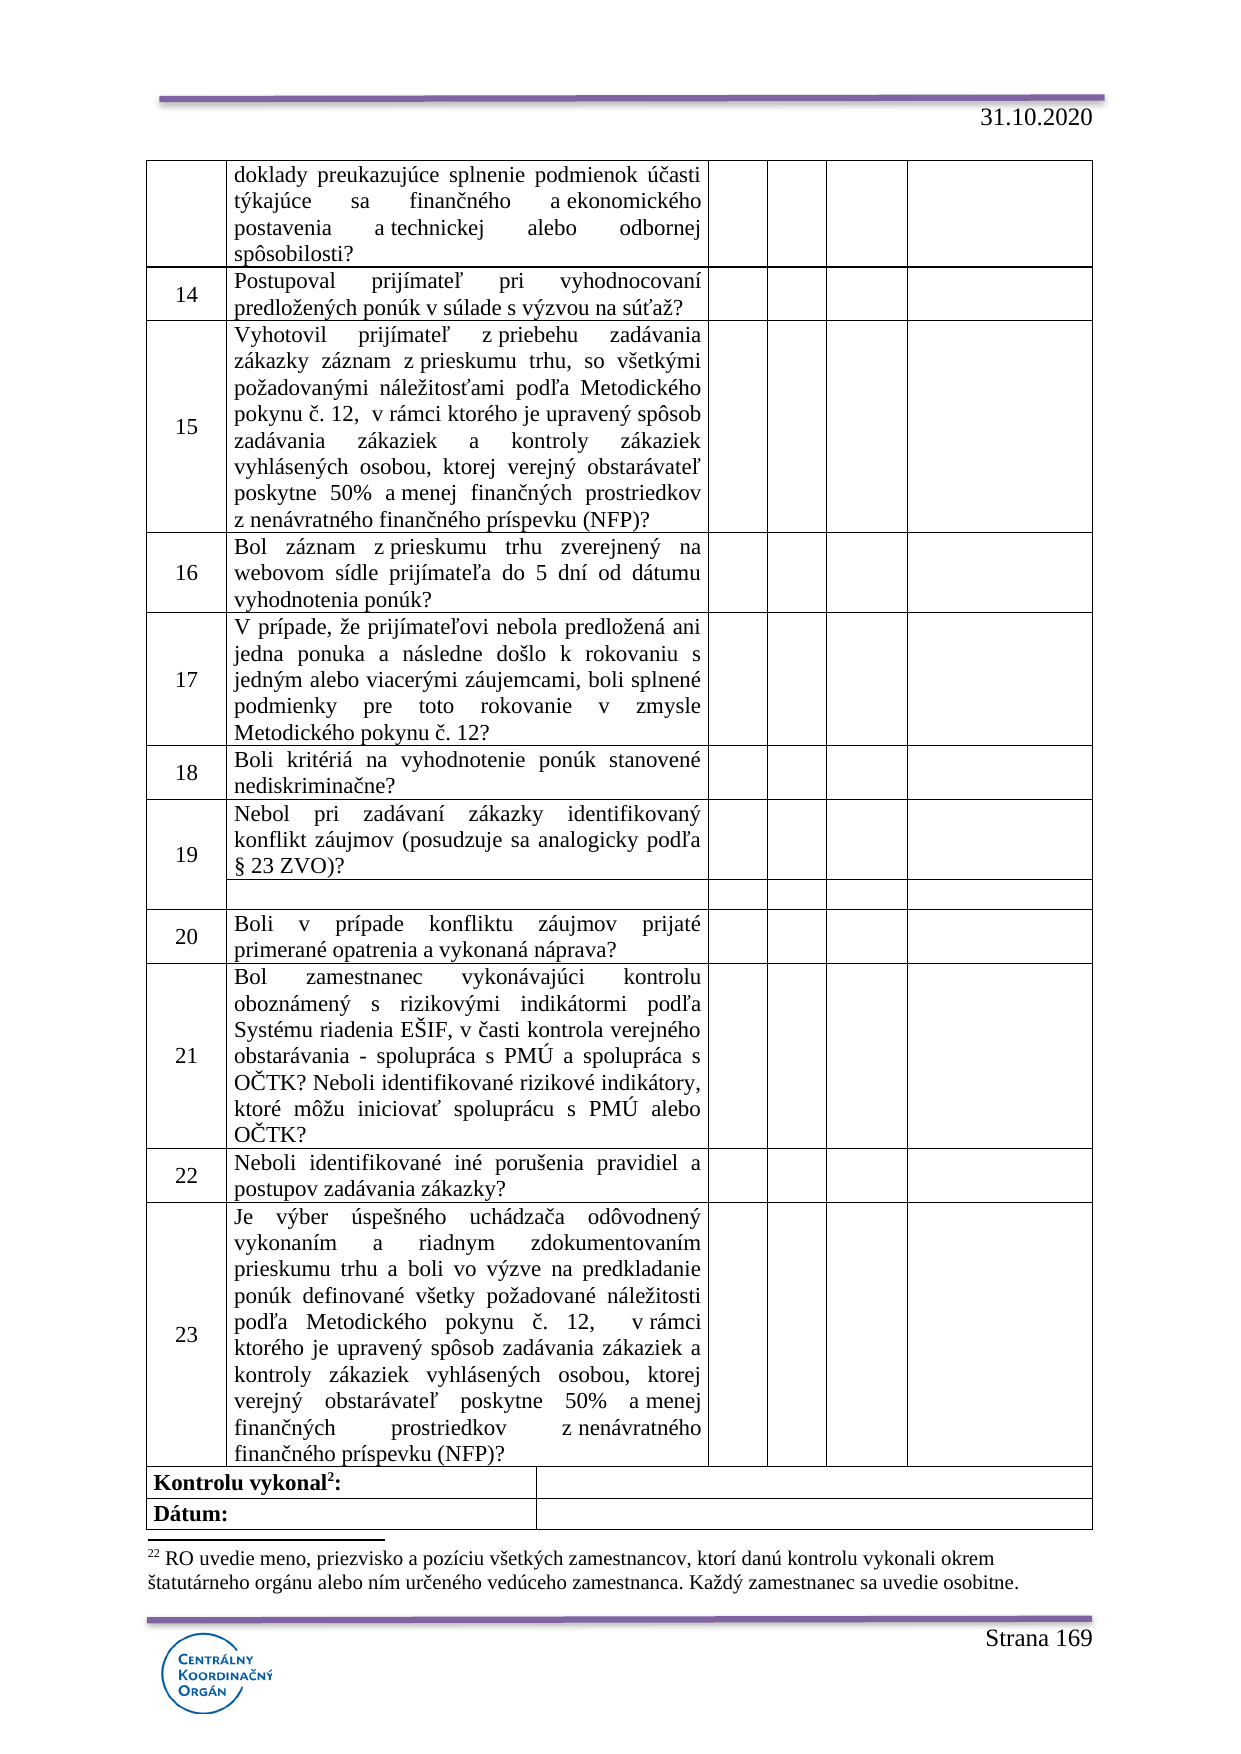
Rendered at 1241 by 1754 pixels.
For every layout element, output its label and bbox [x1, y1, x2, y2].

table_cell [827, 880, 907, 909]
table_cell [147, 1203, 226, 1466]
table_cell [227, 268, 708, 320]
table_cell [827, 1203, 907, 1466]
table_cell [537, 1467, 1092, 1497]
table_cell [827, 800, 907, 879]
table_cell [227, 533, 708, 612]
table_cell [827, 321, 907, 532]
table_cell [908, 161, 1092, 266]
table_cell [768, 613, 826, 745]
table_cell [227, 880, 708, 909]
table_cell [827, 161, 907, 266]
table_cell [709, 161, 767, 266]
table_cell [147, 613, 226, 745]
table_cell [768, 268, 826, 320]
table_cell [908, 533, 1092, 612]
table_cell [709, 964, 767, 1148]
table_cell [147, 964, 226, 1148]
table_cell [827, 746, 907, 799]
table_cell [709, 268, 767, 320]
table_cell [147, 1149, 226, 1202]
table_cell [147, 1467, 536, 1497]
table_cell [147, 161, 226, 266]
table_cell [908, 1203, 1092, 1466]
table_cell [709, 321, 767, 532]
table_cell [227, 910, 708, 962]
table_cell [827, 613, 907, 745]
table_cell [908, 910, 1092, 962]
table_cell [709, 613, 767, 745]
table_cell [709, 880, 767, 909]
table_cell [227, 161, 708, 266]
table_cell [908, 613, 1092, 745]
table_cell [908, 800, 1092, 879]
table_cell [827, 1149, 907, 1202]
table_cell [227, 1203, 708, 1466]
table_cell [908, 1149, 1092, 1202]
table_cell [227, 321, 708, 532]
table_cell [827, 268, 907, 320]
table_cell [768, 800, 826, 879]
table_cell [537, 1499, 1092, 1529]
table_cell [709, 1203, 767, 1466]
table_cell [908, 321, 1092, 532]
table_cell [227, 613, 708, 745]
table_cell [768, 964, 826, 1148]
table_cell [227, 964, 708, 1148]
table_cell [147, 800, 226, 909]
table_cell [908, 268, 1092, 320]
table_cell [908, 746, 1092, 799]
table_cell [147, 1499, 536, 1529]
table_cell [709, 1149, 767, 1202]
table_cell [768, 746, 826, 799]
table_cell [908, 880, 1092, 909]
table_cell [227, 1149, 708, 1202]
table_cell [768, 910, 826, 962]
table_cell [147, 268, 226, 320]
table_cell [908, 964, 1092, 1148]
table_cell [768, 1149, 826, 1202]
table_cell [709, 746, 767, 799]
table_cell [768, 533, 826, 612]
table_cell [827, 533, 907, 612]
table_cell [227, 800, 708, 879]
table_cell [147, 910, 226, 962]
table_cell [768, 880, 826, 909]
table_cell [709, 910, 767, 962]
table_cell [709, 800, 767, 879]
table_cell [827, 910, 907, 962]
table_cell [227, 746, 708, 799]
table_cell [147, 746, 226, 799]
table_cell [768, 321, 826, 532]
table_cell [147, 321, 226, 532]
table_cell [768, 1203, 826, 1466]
picture [159, 1631, 272, 1713]
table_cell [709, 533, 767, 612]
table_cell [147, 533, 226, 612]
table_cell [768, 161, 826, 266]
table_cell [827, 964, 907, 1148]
